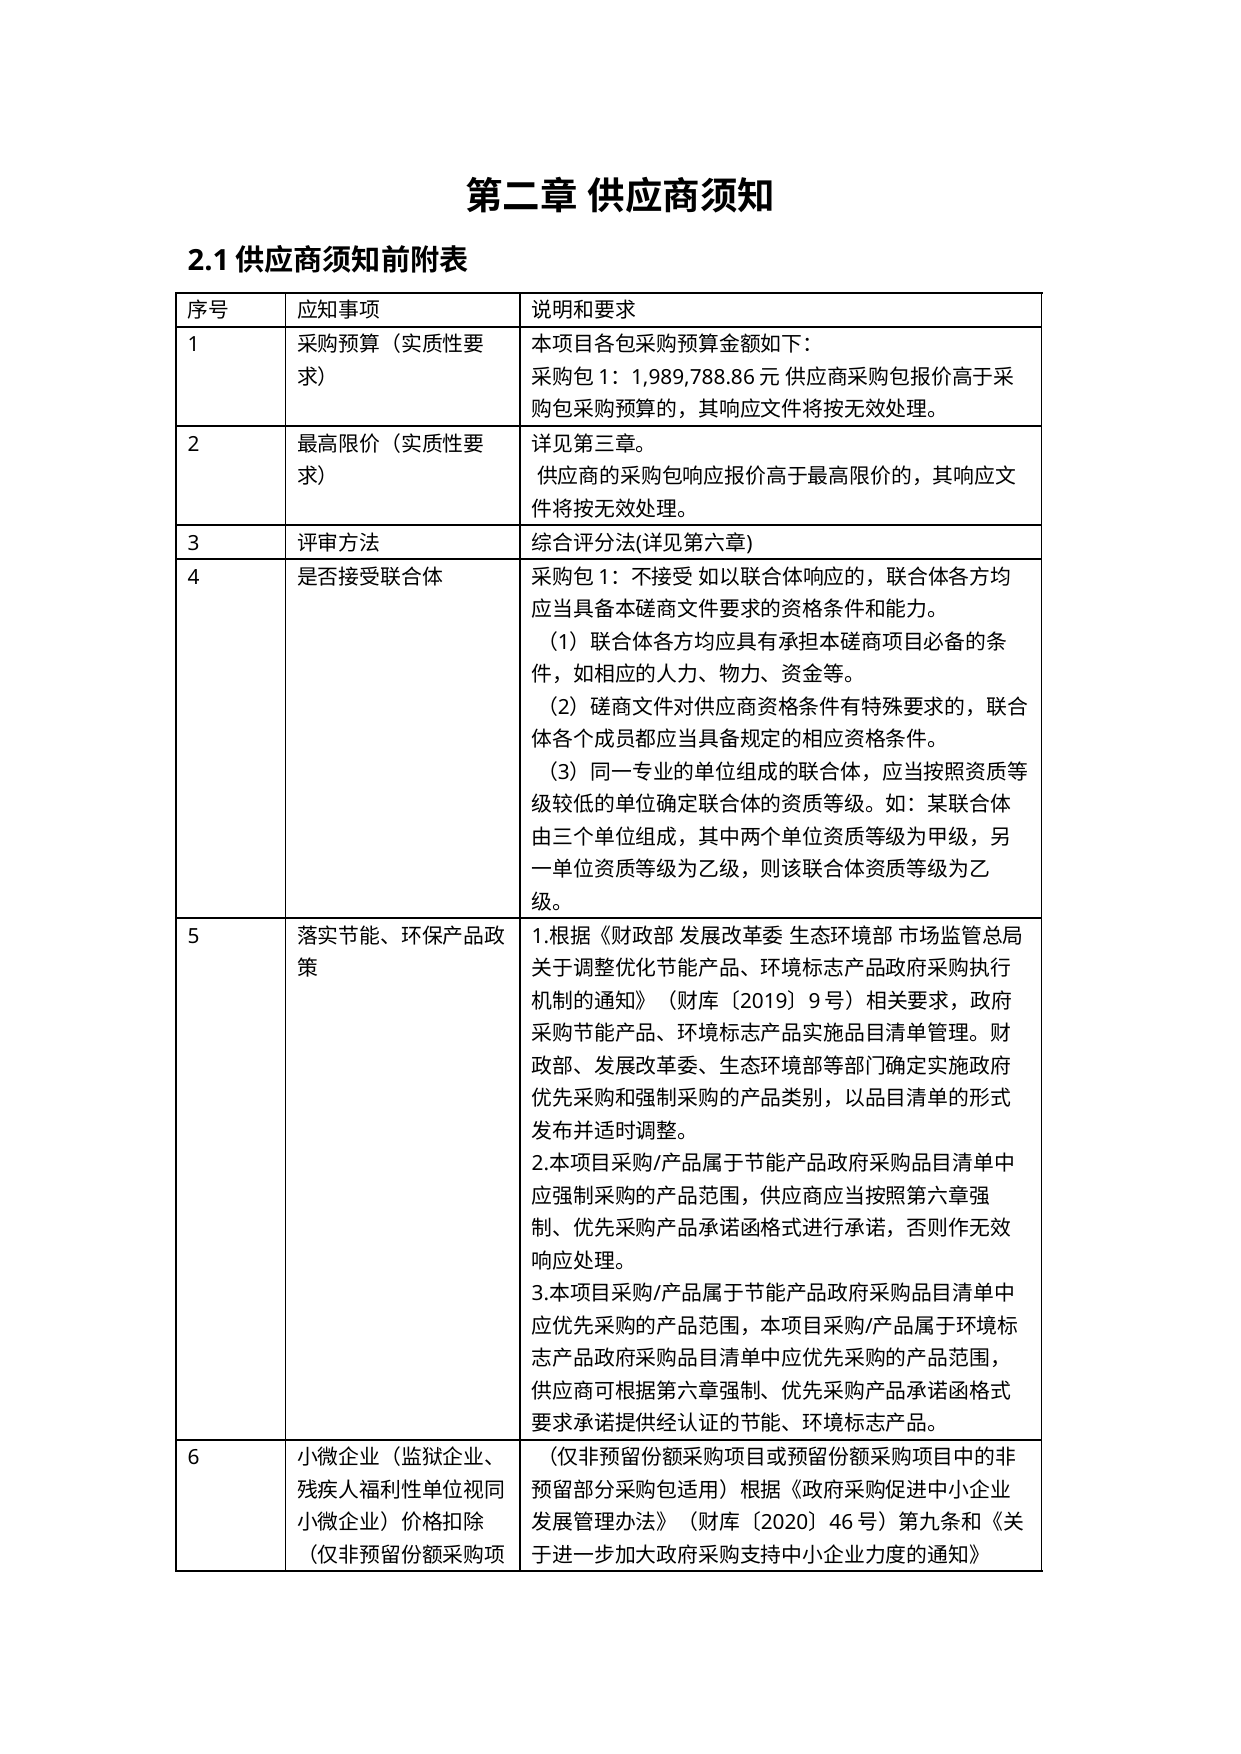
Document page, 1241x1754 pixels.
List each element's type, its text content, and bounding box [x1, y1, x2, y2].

table_cell 采购包1：不接受 如以联合体响应的，联合体各方均应当具备本磋商文件要求的资格条件和能力。 （1）联合体各方均应具有承担本磋商项目必备的条件，如相应的人力、物力、资金等。 （2）磋商文件对供应商资格条件有特殊要求的，联合体各个成员都应当具备规定的相应资格条件。 （3）同一专业的单位组成的联合体，应当按照资质等级较低的单位确定联合体的资质等级。如：某联合体由三个单位组成，其中两个单位资质等级为甲级，另一单位资质等级为乙级，则该联合体资质等级为乙级。 [521, 560, 1041, 917]
table_header 应知事项 [286, 294, 519, 326]
table_cell 4 [177, 560, 285, 917]
table_cell 评审方法 [286, 526, 519, 558]
table_cell 5 [177, 919, 285, 1439]
table_cell 最高限价（实质性要求） [286, 427, 519, 524]
table_header 序号 [177, 294, 285, 326]
text 第二章 供应商须知 [187, 162, 1053, 227]
table_cell 采购预算（实质性要求） [286, 328, 519, 425]
table_cell 详见第三章。 供应商的采购包响应报价高于最高限价的，其响应文件将按无效处理。 [521, 427, 1041, 524]
text 2.1供应商须知前附表 [187, 227, 1053, 292]
table_cell 落实节能、环保产品政策 [286, 919, 519, 1439]
table_header 说明和要求 [521, 294, 1041, 326]
table_cell 6 [177, 1441, 285, 1570]
table_cell 综合评分法(详见第六章) [521, 526, 1041, 558]
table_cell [286, 1441, 519, 1570]
table_cell 3 [177, 526, 285, 558]
table_cell 本项目各包采购预算金额如下： 采购包1：1,989,788.86元 供应商采购包报价高于采购包采购预算的，其响应文件将按无效处理。 [521, 328, 1041, 425]
table_cell 1 [177, 328, 285, 425]
table_cell 2 [177, 427, 285, 524]
table_cell 1.根据《财政部 发展改革委 生态环境部 市场监管总局关于调整优化节能产品、环境标志产品政府采购执行机制的通知》（财库〔2019〕9号）相关要求，政府采购节能产品、环境标志产品实施品目清单管理。财政部、发展改革委、生态环境部等部门确定实施政府优先采购和强制采购的产品类别，以品目清单的形式发布并适时调整。 2.本项目采购/产品属于节能产品政府采购品目清单中应强制采购的产品范围，供应商应当按照第六章强制、优先采购产品承诺函格式进行承诺，否则作无效响应处理。 3.本项目采购/产品属于节能产品政府采购品目清单中应优先采购的产品范围，本项目采购/产品属于环境标志产品政府采购品目清单中应优先采购的产品范围，供应商可根据第六章强制、优先采购产品承诺函格式要求承诺提供经认证的节能、环境标志产品。 [521, 919, 1041, 1439]
table_cell 是否接受联合体 [286, 560, 519, 917]
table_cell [521, 1441, 1041, 1570]
